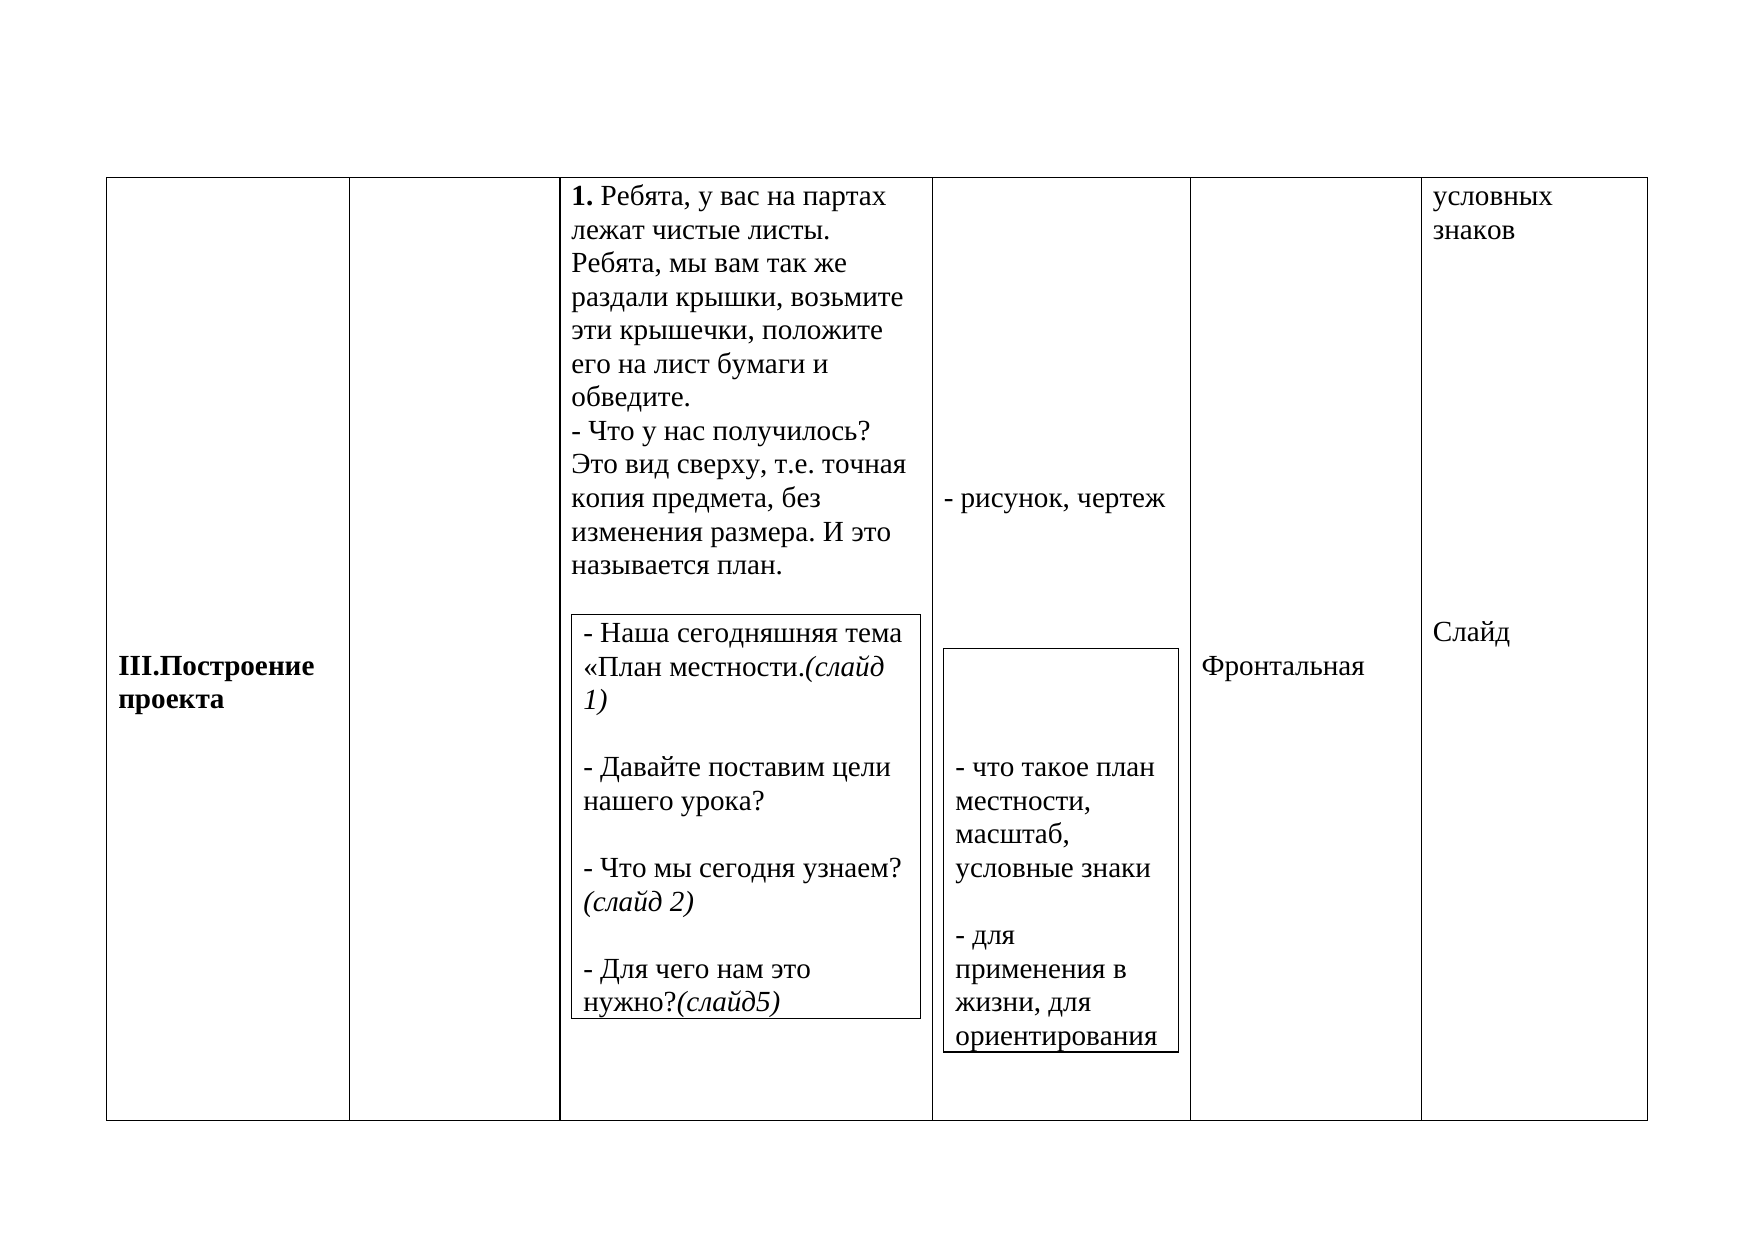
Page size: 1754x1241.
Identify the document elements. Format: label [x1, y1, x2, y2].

table_cell [350, 178, 559, 1119]
table_cell [107, 178, 349, 1119]
table_cell [933, 178, 1190, 1119]
table_cell [1191, 178, 1421, 1119]
table_cell [561, 178, 932, 1119]
table_cell [1422, 178, 1647, 1119]
